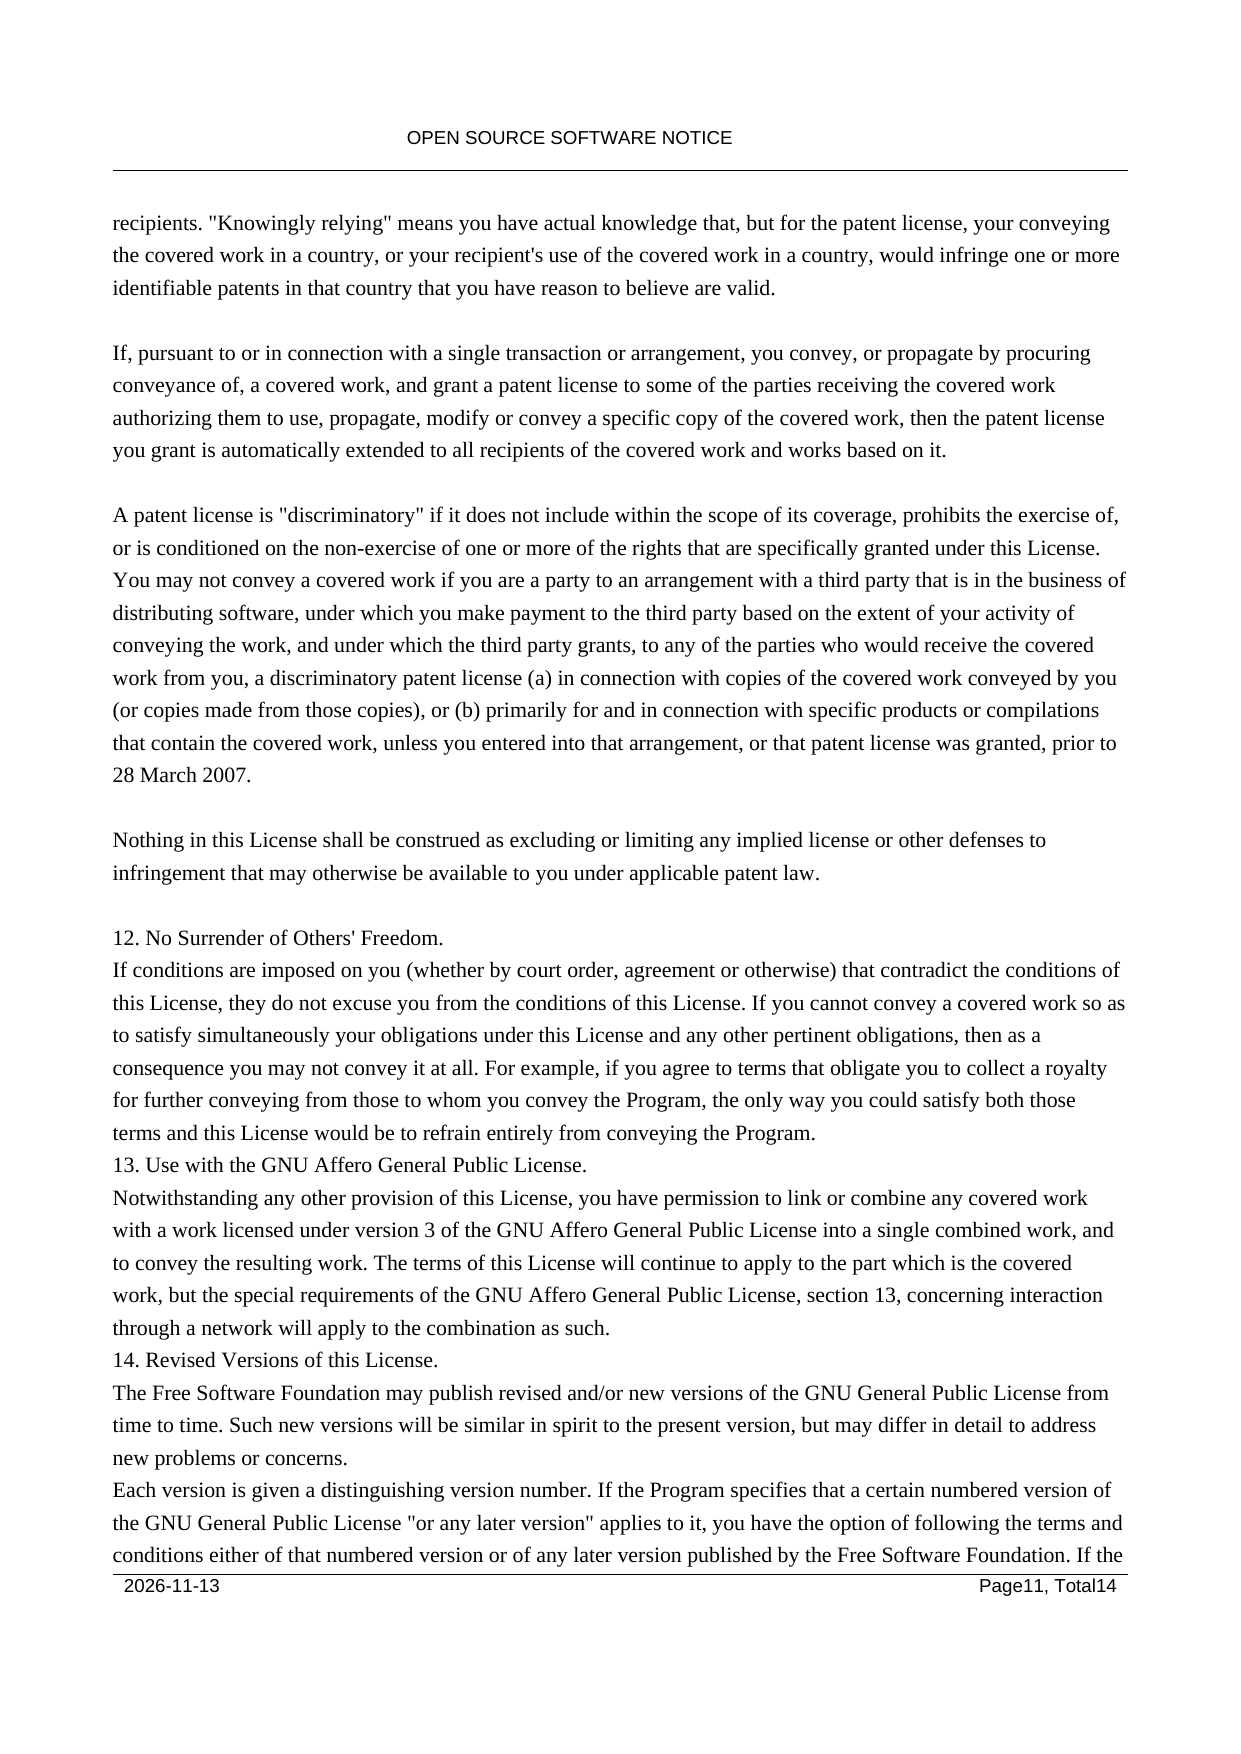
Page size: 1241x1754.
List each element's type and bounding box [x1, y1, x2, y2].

text [112, 206, 1128, 1571]
